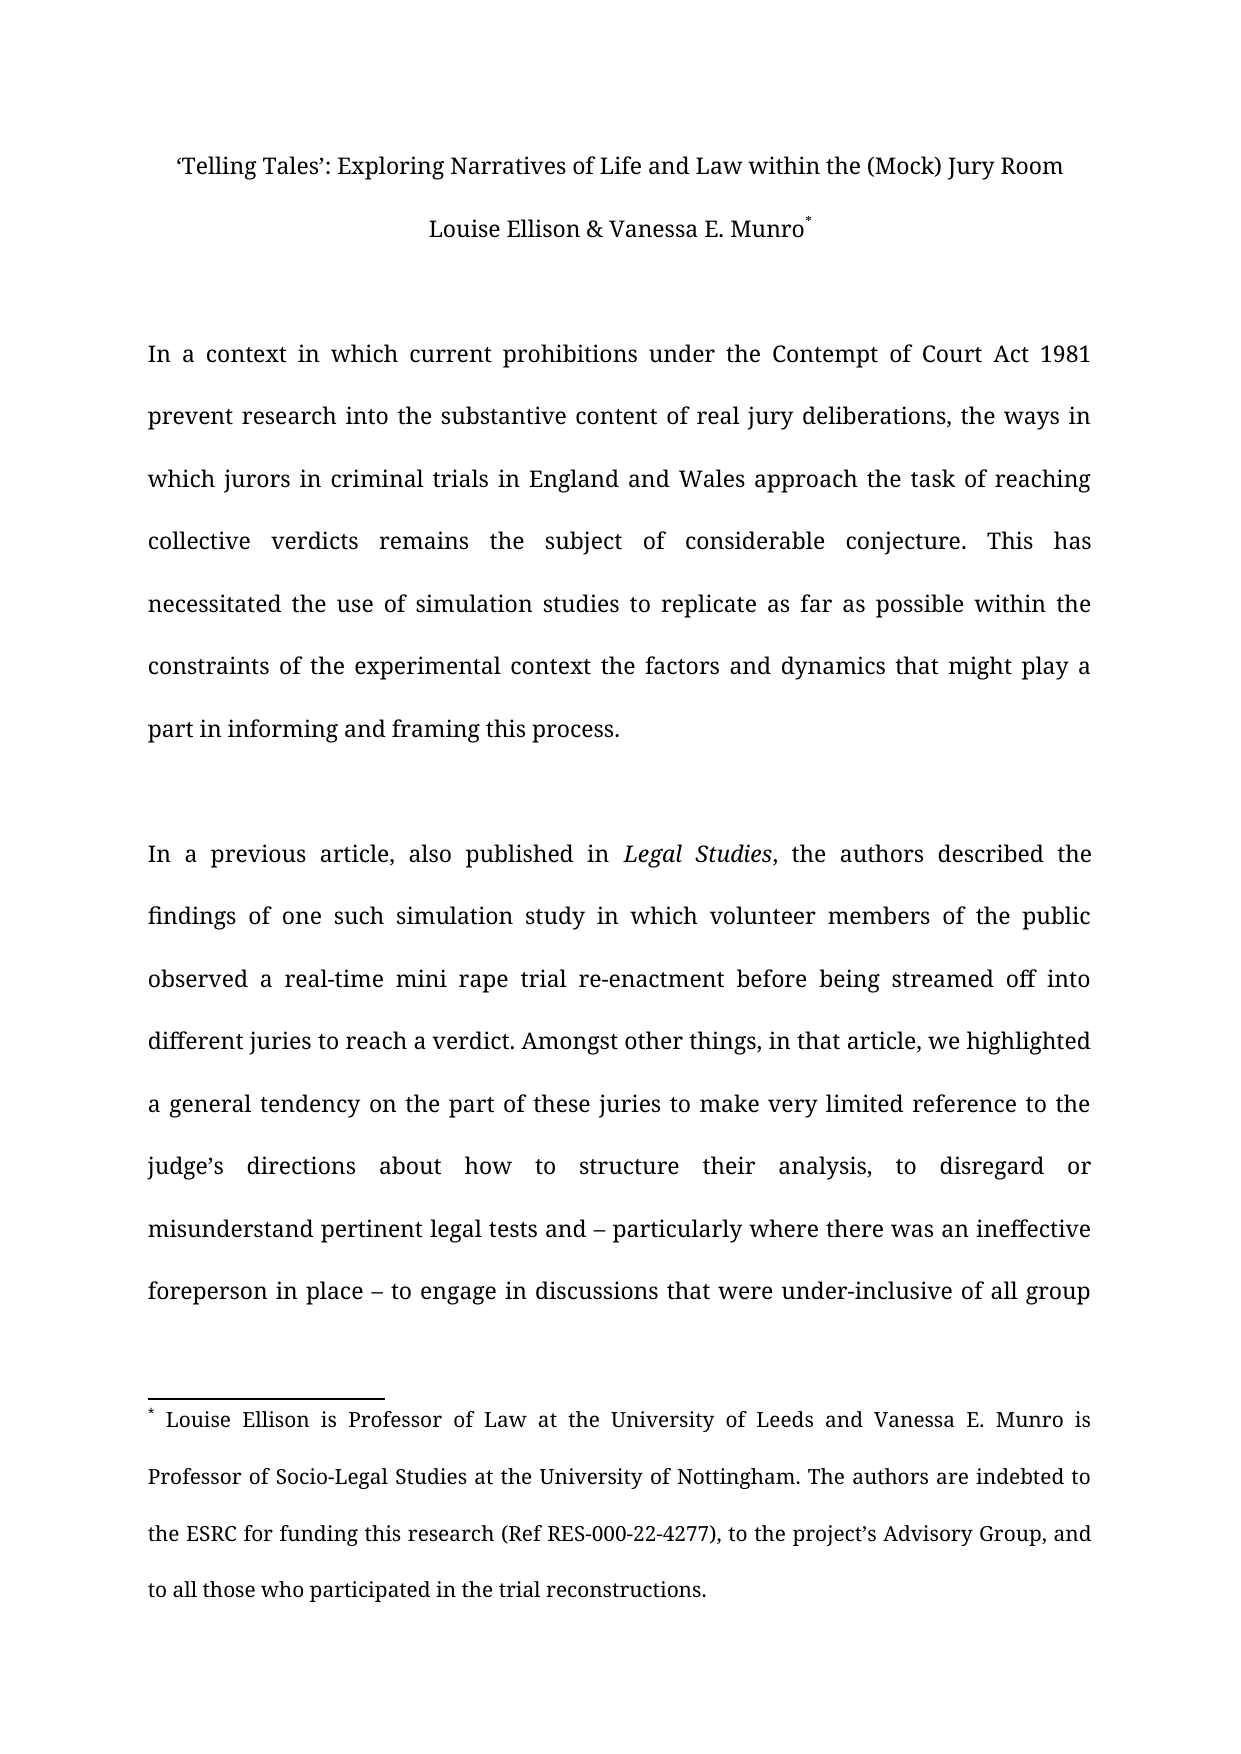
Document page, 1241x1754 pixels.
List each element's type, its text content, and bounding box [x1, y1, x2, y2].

text ‘Telling Tales’: Exploring Narratives of Life and Law within the (Mock) Jury Room [148, 150, 1092, 181]
text Louise Ellison & Vanessa E. Munro* [148, 212, 1092, 244]
text In a context in which current prohibitions under the Contempt of Court Act 1981 prevent research into the substantive content of real jury deliberations, the ways in which jurors in criminal trials in England and Wales approach the task of reaching collective verdicts remains the subject of considerable conjecture. This has necessitated the use of simulation studies to replicate as far as possible within the constraints of the experimental context the factors and dynamics that might play a part in informing and framing this process. [148, 337, 1092, 744]
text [148, 837, 1092, 1306]
